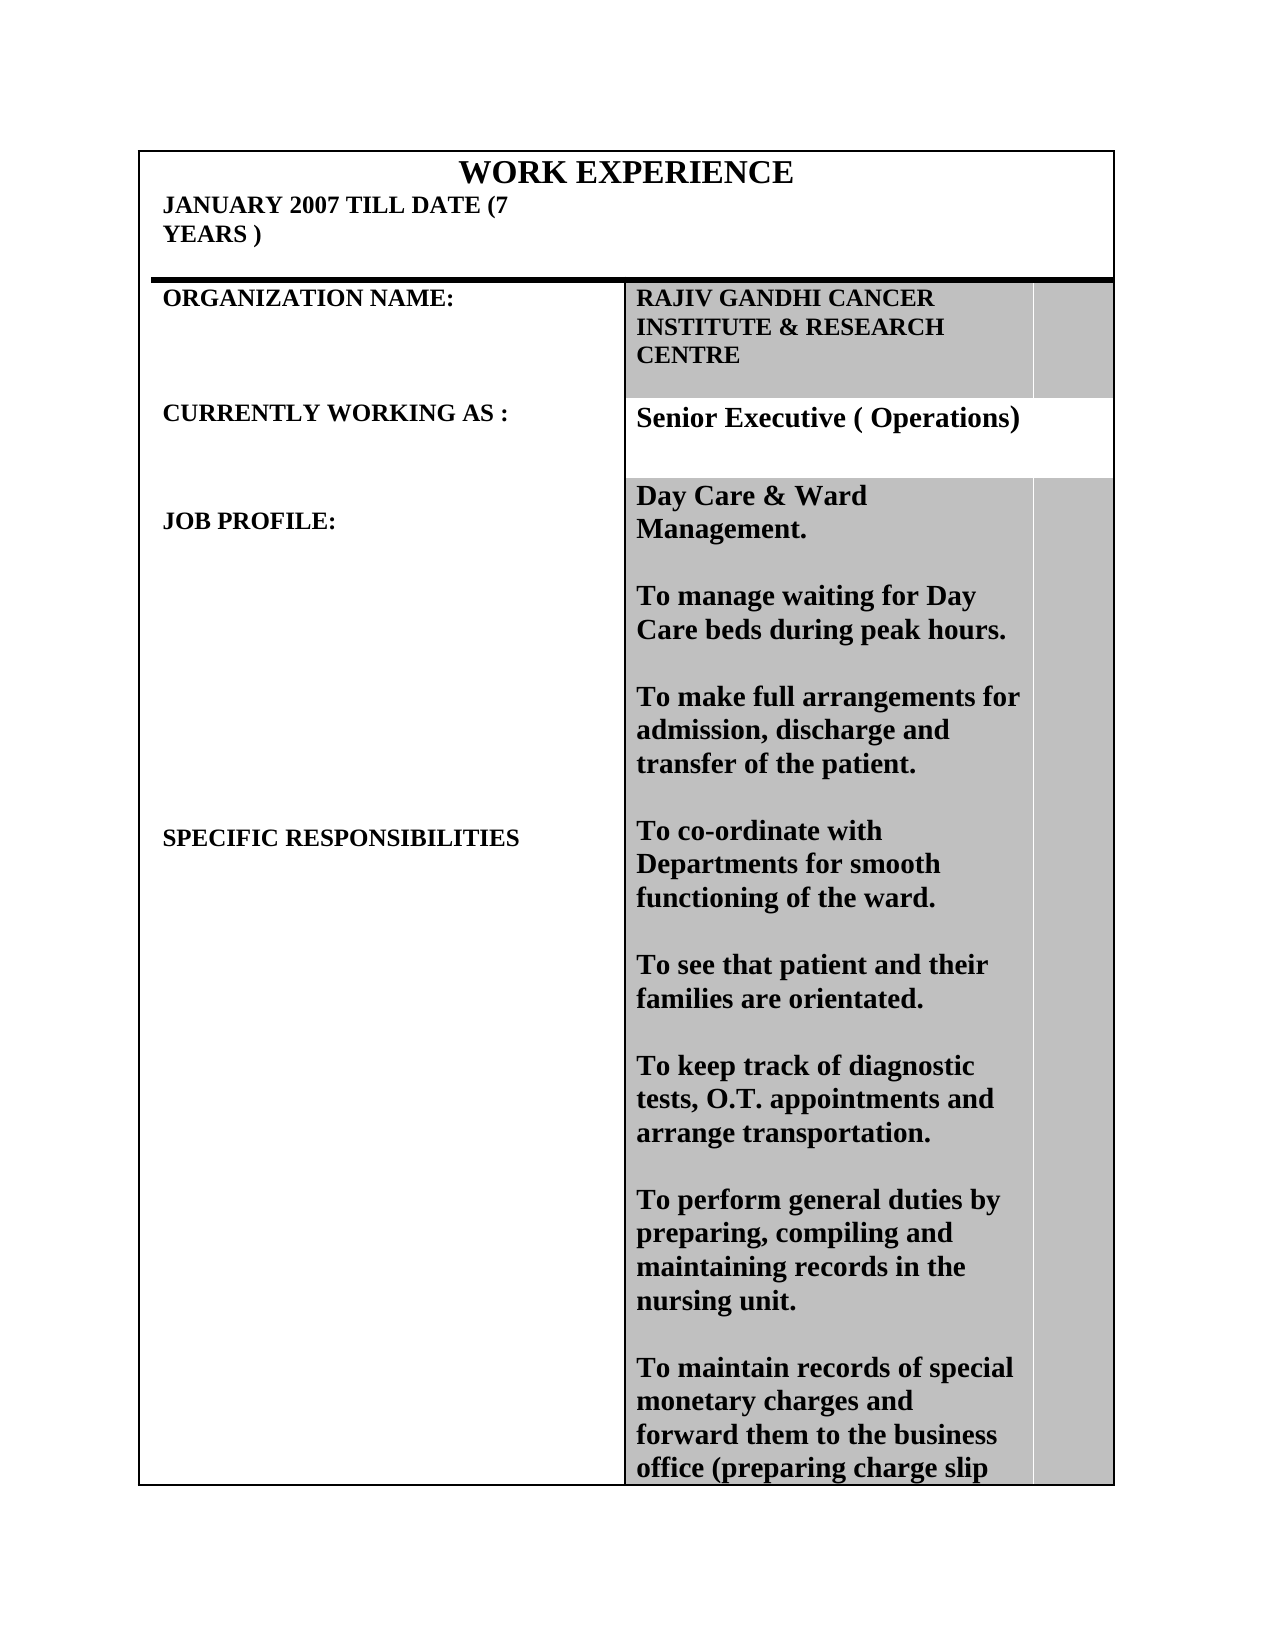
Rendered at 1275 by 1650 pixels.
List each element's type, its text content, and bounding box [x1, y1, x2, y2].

table_header WORK EXPERIENCE [140, 152, 1113, 1484]
